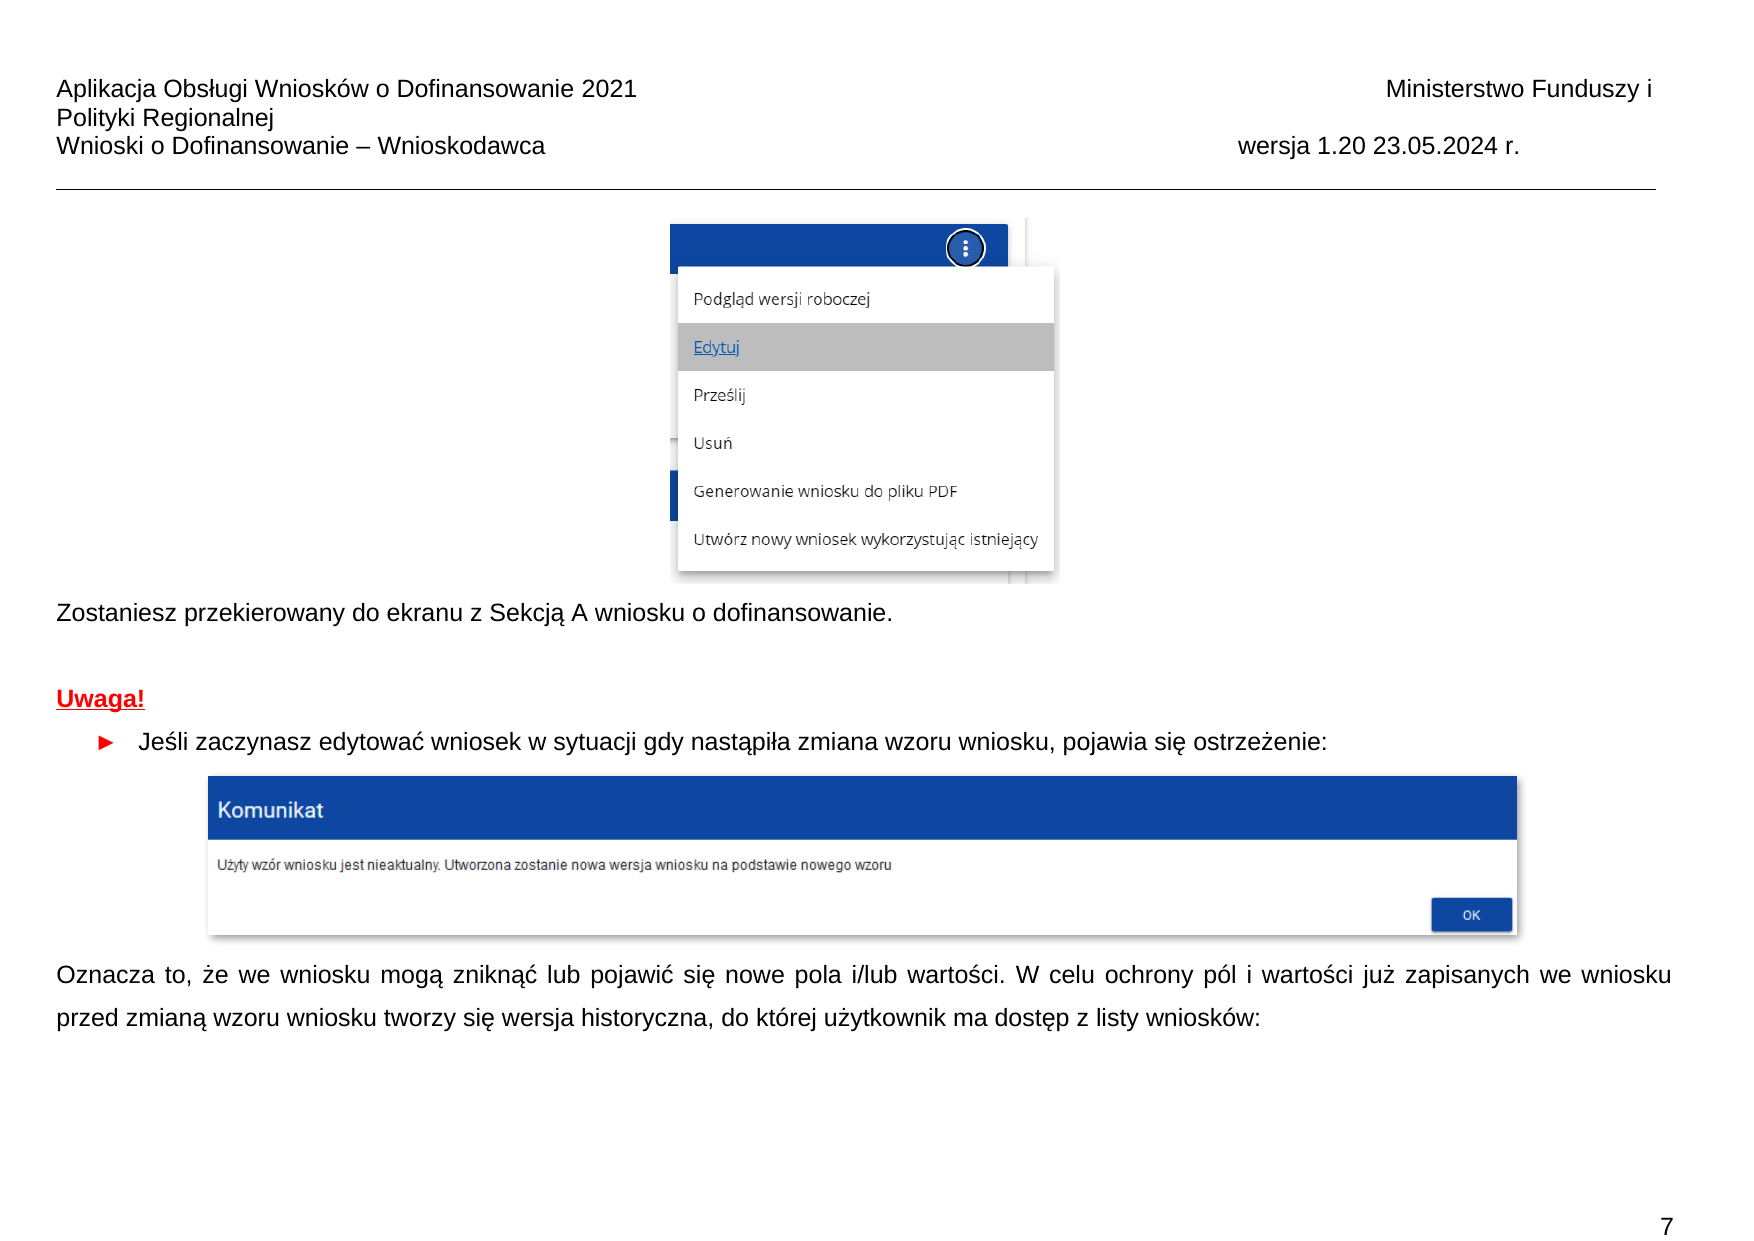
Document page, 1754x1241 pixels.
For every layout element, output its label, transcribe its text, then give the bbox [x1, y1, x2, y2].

picture [208, 776, 1517, 935]
picture [670, 218, 1060, 584]
text Uwaga! [56, 684, 1674, 713]
text Zostaniesz przekierowany do ekranu z Sekcją A wniosku o dofinansowanie. [56, 598, 1674, 627]
text Oznacza to, że we wniosku mogą zniknąć lub pojawić się nowe pola i/lub wartości. W celu ochrony pól i wartości już zapisanych we wniosku przed zmianą wzoru wniosku tworzy się wersja historyczna, do której użytkownik ma dostęp z listy wniosków: [56, 960, 1674, 1032]
list Jeśli zaczynasz edytować wniosek w sytuacji gdy nastąpiła zmiana wzoru wniosku, pojawia się ostrzeżenie: [94, 727, 1674, 756]
